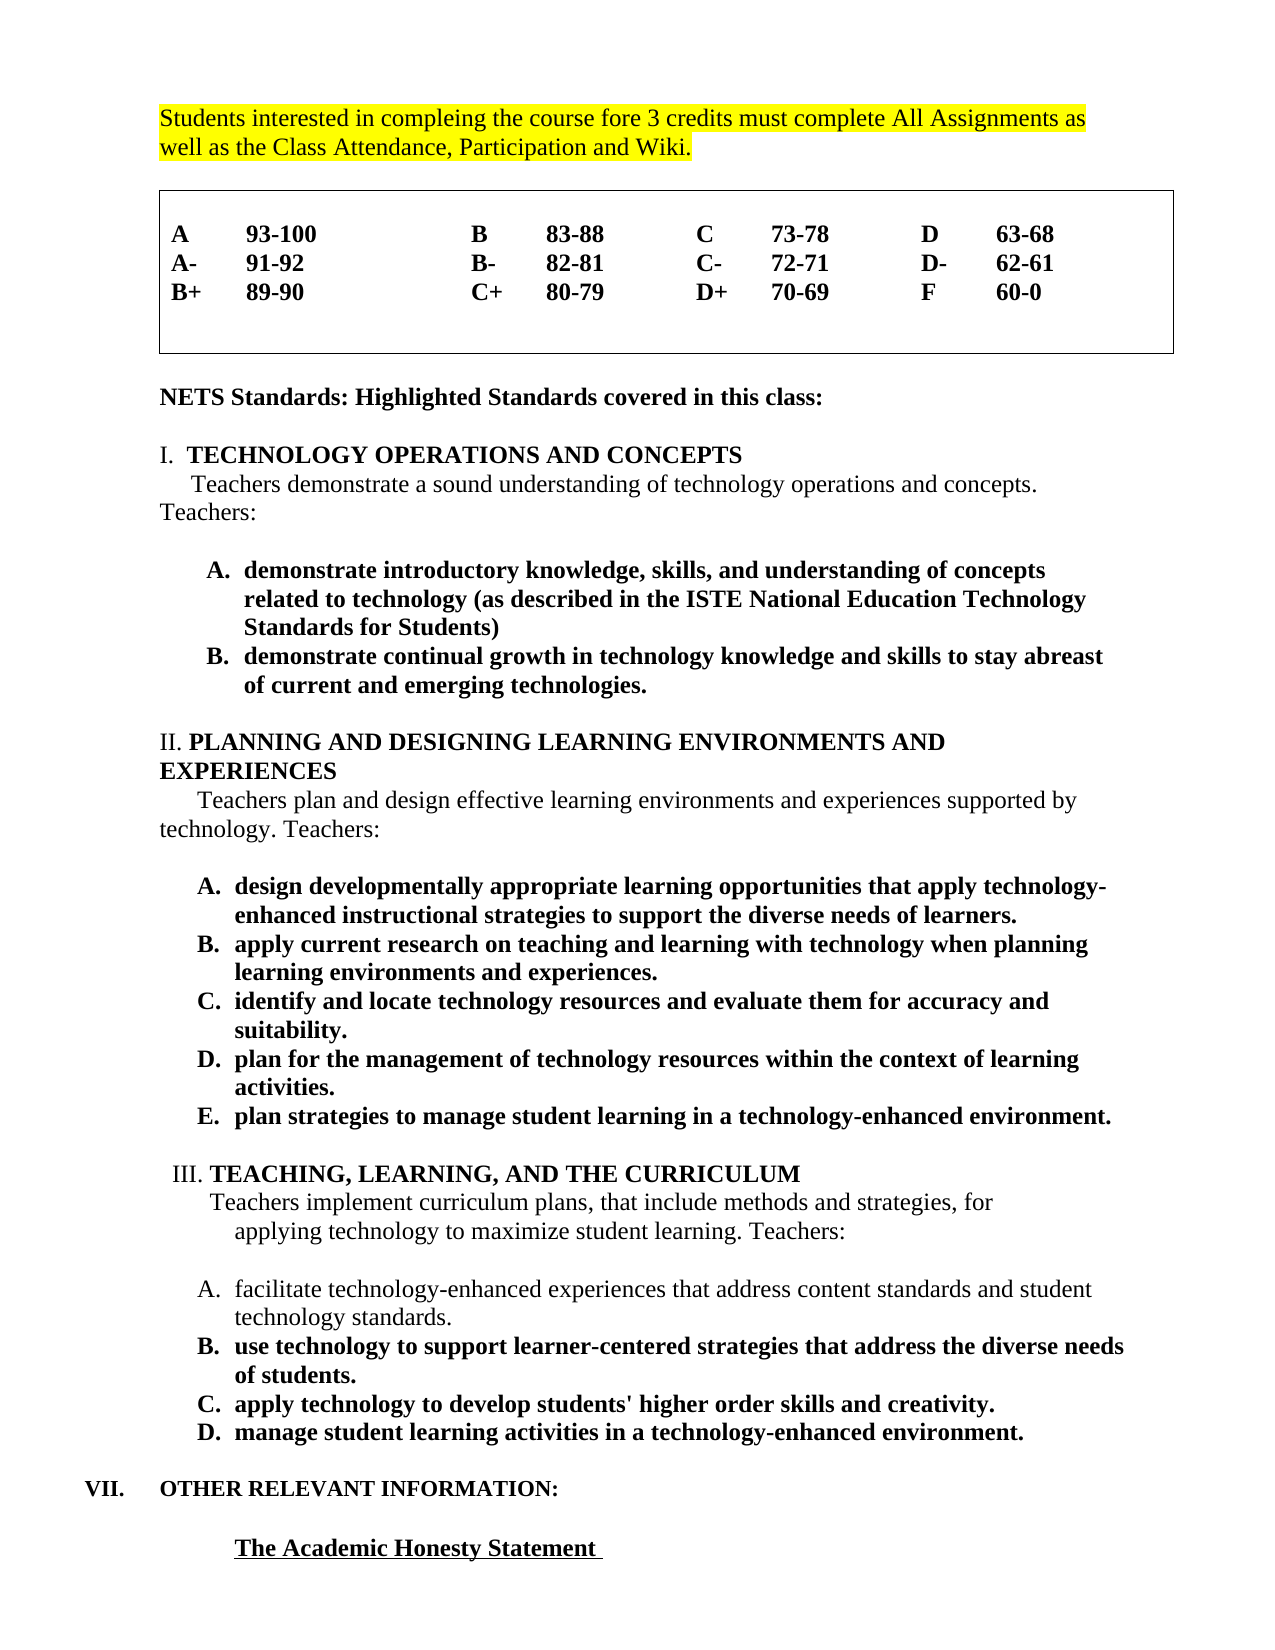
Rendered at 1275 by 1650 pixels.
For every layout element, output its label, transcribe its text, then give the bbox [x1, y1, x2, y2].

text III. TEACHING, LEARNING, AND THE CURRICULUM [159, 1159, 1125, 1187]
text Teachers implement curriculum plans, that include methods and strategies, for applying technology to maximize student learning. Teachers: [159, 1187, 1125, 1245]
list facilitate technology-enhanced experiences that address content standards and student technology standards. [197, 1274, 1125, 1331]
text II. PLANNING AND DESIGNING LEARNING ENVIRONMENTS AND EXPERIENCES [159, 727, 1125, 785]
text Students interested in compleing the course fore 3 credits must complete All Assignments as well as the Class Attendance, Participation and Wiki. [159, 103, 1125, 161]
list OTHER RELEVANT INFORMATION: [84, 1475, 1125, 1501]
list manage student learning activities in a technology-enhanced environment. [197, 1417, 1125, 1446]
text Teachers demonstrate a sound understanding of technology operations and concepts. Teachers: [159, 469, 1125, 526]
list identify and locate technology resources and evaluate them for accuracy and suitability. [197, 986, 1125, 1044]
list demonstrate introductory knowledge, skills, and understanding of concepts related to technology (as described in the ISTE National Education Technology Standards for Students) [206, 555, 1125, 641]
list design developmentally appropriate learning opportunities that apply technology-enhanced instructional strategies to support the diverse needs of learners. [197, 871, 1125, 929]
list apply technology to develop students' higher order skills and creativity. [197, 1389, 1125, 1417]
list demonstrate continual growth in technology knowledge and skills to stay abreast of current and emerging technologies. [206, 641, 1125, 699]
text NETS Standards: Highlighted Standards covered in this class: [159, 382, 1125, 411]
text Teachers plan and design effective learning environments and experiences supported by technology. Teachers: [159, 785, 1125, 842]
list apply current research on teaching and learning with technology when planning learning environments and experiences. [197, 929, 1125, 986]
text The Academic Honesty Statement [234, 1533, 1125, 1561]
table_header A 93-100 B 83-88 C 73-78 D 63-68 A- 91-92 B- 82-81 C- 72-71 D- 62-61 B+ 89-90 C+ 80-79 D+ 70-69 F 60-0 [160, 191, 1173, 353]
list plan for the management of technology resources within the context of learning activities. [197, 1044, 1125, 1101]
text I. TECHNOLOGY OPERATIONS AND CONCEPTS [159, 440, 1125, 469]
list plan strategies to manage student learning in a technology-enhanced environment. [197, 1101, 1125, 1130]
list use technology to support learner-centered strategies that address the diverse needs of students. [197, 1331, 1125, 1389]
